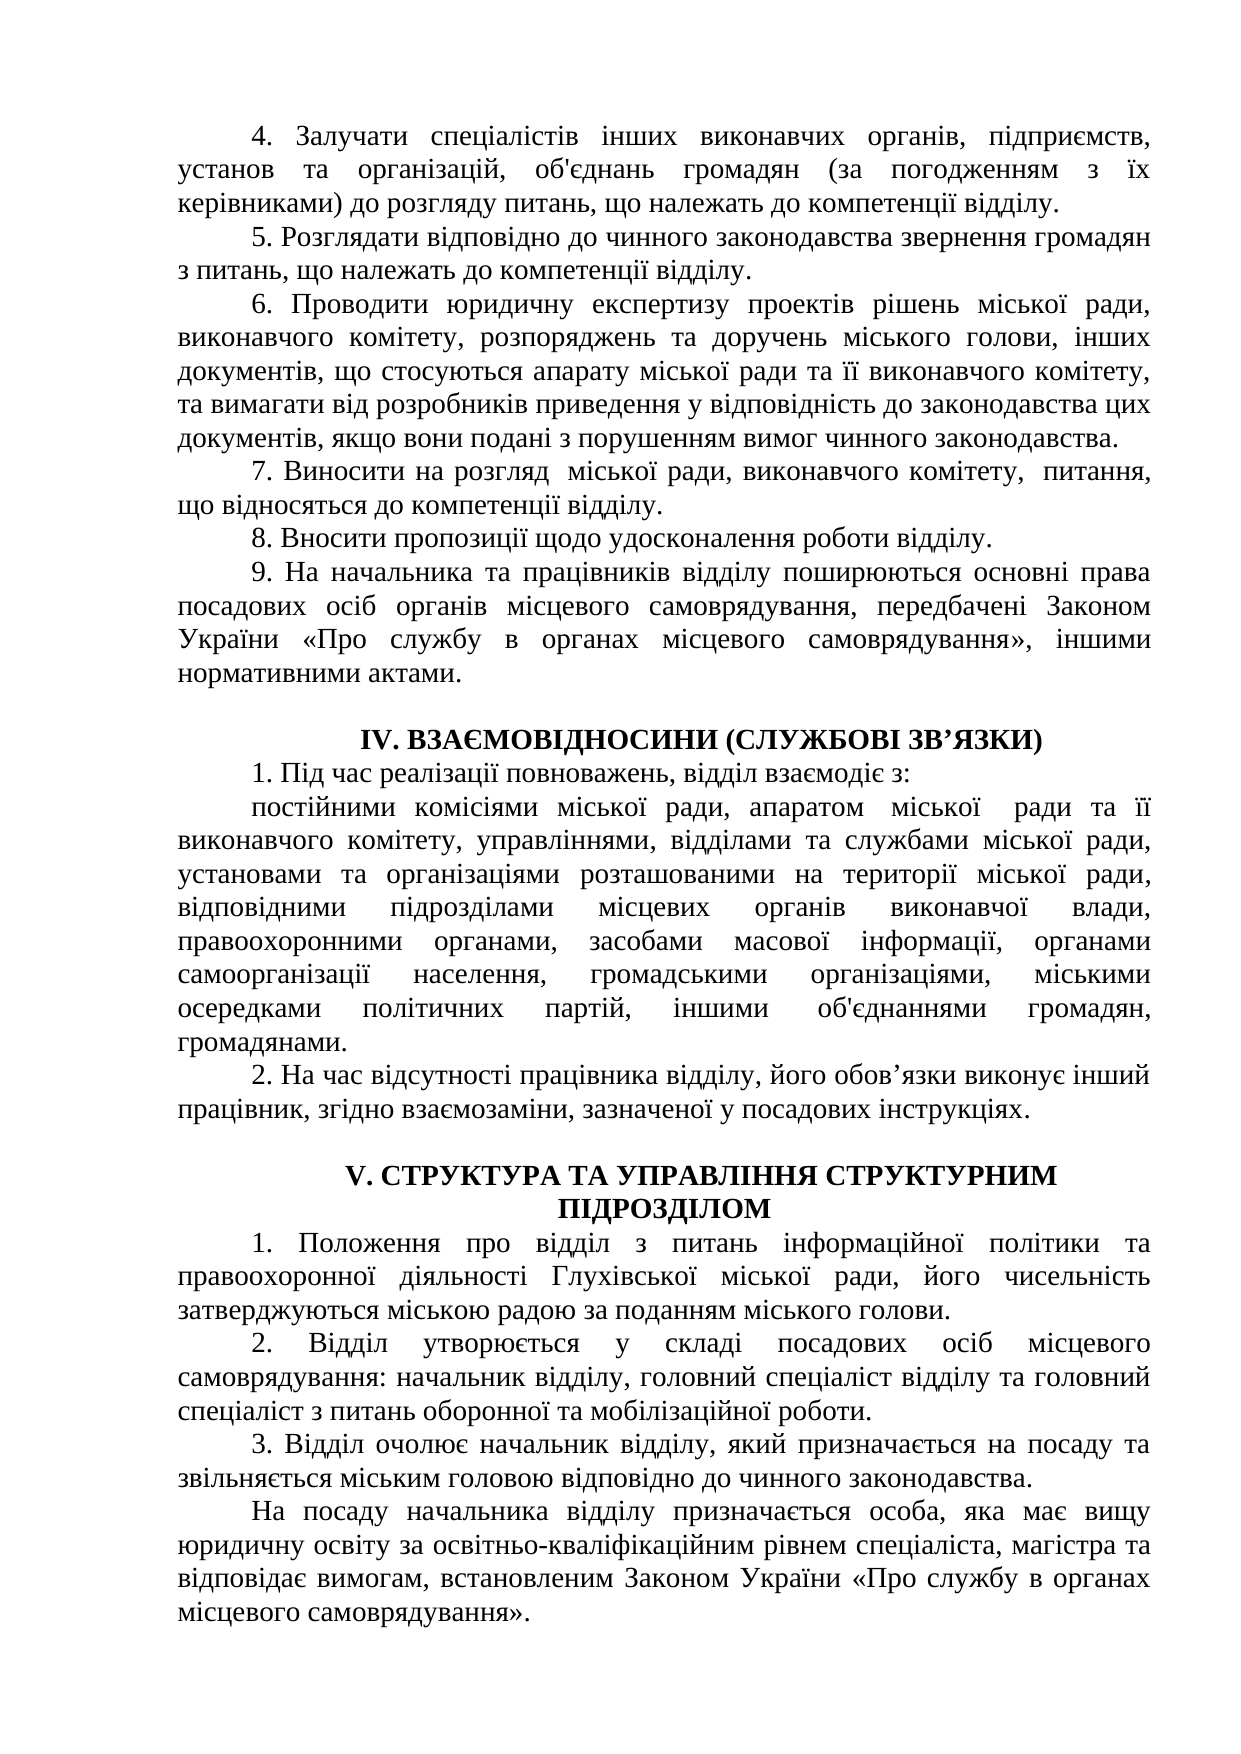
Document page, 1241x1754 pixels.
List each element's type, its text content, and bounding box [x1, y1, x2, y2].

text 6. Проводити юридичну експертизу проектів рішень міської ради, виконавчого комітету, розпоряджень та доручень міського голови, інших документів, що стосуються апарату міської ради та її виконавчого комітету, та вимагати від розробників приведення у відповідність до законодавства цих документів, якщо вони подані з порушенням вимог чинного законодавства. [177, 286, 1152, 453]
text 1. Під час реалізації повноважень, відділ взаємодіє з: [177, 755, 1152, 789]
text ІV. ВЗАЄМОВІДНОСИНИ (СЛУЖБОВІ ЗВ’ЯЗКИ) [177, 722, 1152, 755]
text На посаду начальника відділу призначається особа, яка має вищу юридичну освіту за освітньо-кваліфікаційним рівнем спеціаліста, магістра та відповідає вимогам, встановленим Законом України «Про службу в органах місцевого самоврядування». [177, 1493, 1152, 1627]
text 7. Виносити на розгляд міської ради, виконавчого комітету, питання, що відносяться до компетенції відділу. [177, 453, 1152, 521]
text 4. Залучати спеціалістів інших виконавчих органів, підприємств, установ та організацій, об'єднань громадян (за погодженням з їх керівниками) до розгляду питань, що належать до компетенції відділу. [177, 118, 1152, 219]
text 5. Розглядати відповідно до чинного законодавства звернення громадян з питань, що належать до компетенції відділу. [177, 219, 1152, 286]
text 9. На начальника та працівників відділу поширюються основні права посадових осіб органів місцевого самоврядування, передбачені Законом України «Про службу в органах місцевого самоврядування», іншими нормативними актами. [177, 554, 1152, 688]
text 3. Відділ очолює начальник відділу, який призначається на посаду та звільняється міським головою відповідно до чинного законодавства. [177, 1426, 1152, 1493]
text постійними комісіями міської ради, апаратом міської ради та її виконавчого комітету, управліннями, відділами та службами міської ради, установами та організаціями розташованими на території міської ради, відповідними підрозділами місцевих органів виконавчої влади, правоохоронними органами, засобами масової інформації, органами самоорганізації населення, громадськими організаціями, міськими осередками політичних партій, іншими об'єднаннями громадян, громадянами. [177, 789, 1152, 1057]
text 2. Відділ утворюється у складі посадових осіб місцевого самоврядування: начальник відділу, головний спеціаліст відділу та головний спеціаліст з питань оборонної та мобілізаційної роботи. [177, 1326, 1152, 1426]
text 1. Положення про відділ з питань інформаційної політики та правоохоронної діяльності Глухівської міської ради, його чисельність затверджуються міською радою за поданням міського голови. [177, 1225, 1152, 1326]
text 2. На час відсутності працівника відділу, його обов’язки виконує інший працівник, згідно взаємозаміни, зазначеної у посадових інструкціях. [177, 1057, 1152, 1124]
text 8. Вносити пропозиції щодо удосконалення роботи відділу. [177, 521, 1152, 554]
text V. СТРУКТУРА ТА УПРАВЛІННЯ СТРУКТУРНИМ ПІДРОЗДІЛОМ [177, 1158, 1152, 1225]
